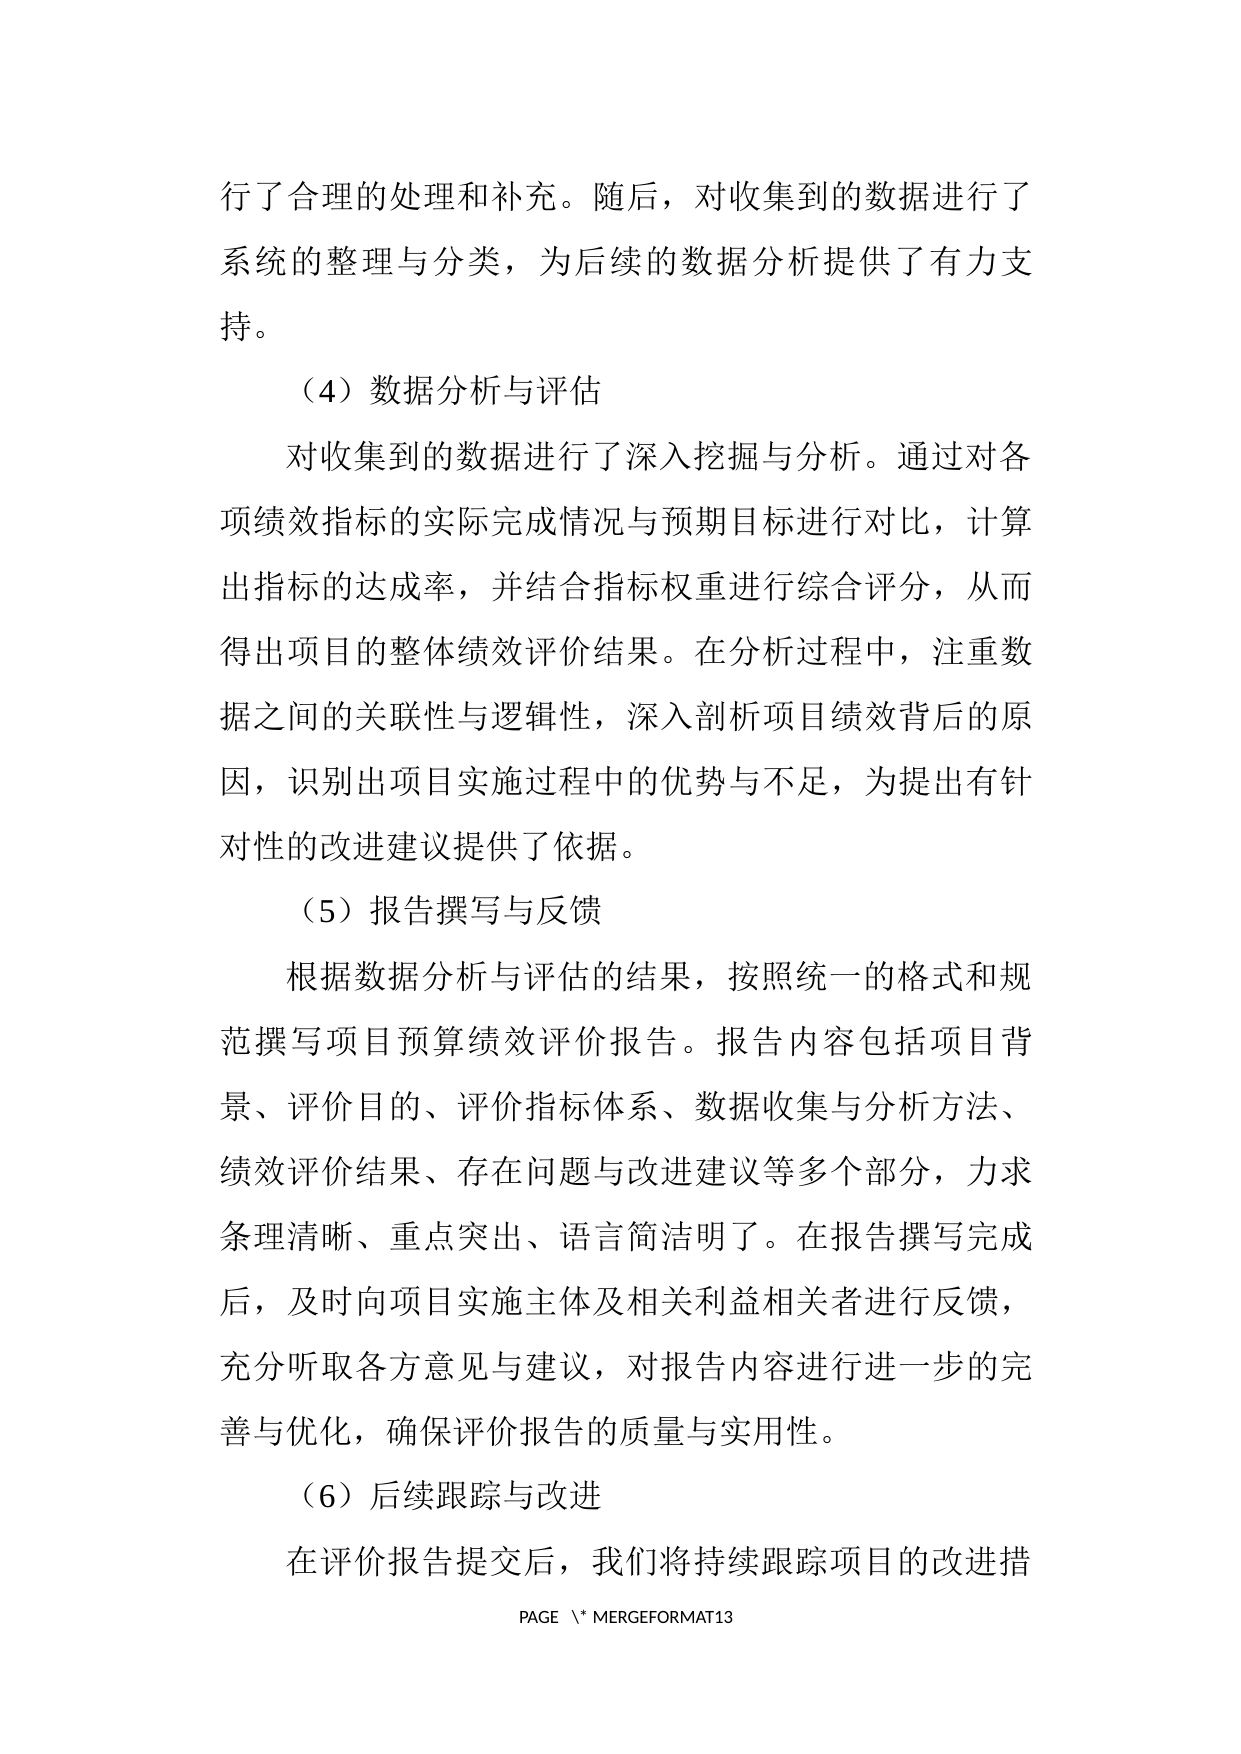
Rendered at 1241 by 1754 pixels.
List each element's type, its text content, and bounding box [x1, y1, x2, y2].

text （5）报告撰写与反馈 [218, 877, 1033, 942]
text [218, 162, 1033, 357]
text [218, 1527, 1033, 1592]
text 对收集到的数据进行了深入挖掘与分析。通过对各项绩效指标的实际完成情况与预期目标进行对比，计算出指标的达成率，并结合指标权重进行综合评分，从而得出项目的整体绩效评价结果。在分析过程中，注重数据之间的关联性与逻辑性，深入剖析项目绩效背后的原因，识别出项目实施过程中的优势与不足，为提出有针对性的改进建议提供了依据。 [218, 422, 1033, 877]
text （4）数据分析与评估 [218, 357, 1033, 422]
text 根据数据分析与评估的结果，按照统一的格式和规范撰写项目预算绩效评价报告。报告内容包括项目背景、评价目的、评价指标体系、数据收集与分析方法、绩效评价结果、存在问题与改进建议等多个部分，力求条理清晰、重点突出、语言简洁明了。在报告撰写完成后，及时向项目实施主体及相关利益相关者进行反馈，充分听取各方意见与建议，对报告内容进行进一步的完善与优化，确保评价报告的质量与实用性。 [218, 942, 1033, 1462]
text （6）后续跟踪与改进 [218, 1462, 1033, 1527]
